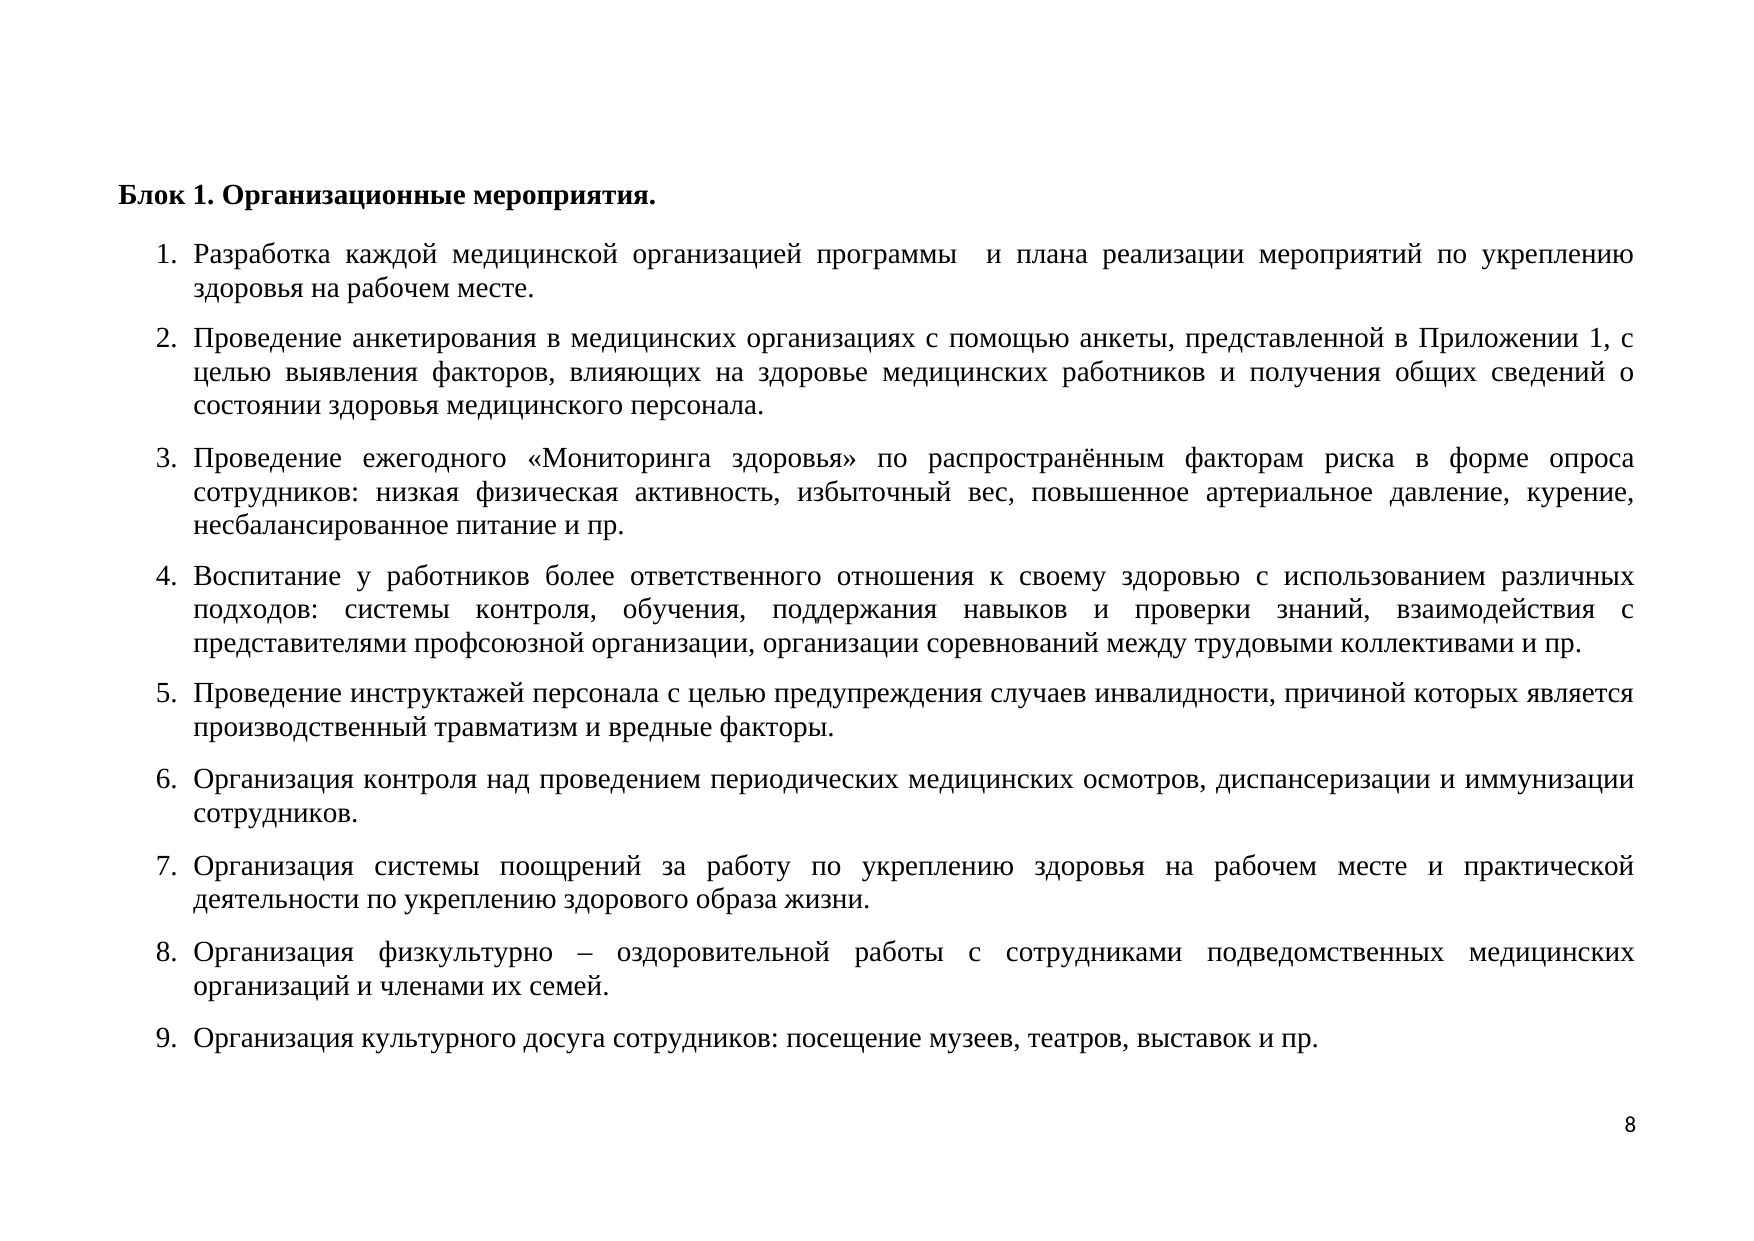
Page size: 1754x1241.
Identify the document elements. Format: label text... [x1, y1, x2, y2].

list Организация физкультурно – оздоровительной работы с сотрудниками подведомственных медицинских организаций и членами их семей. [156, 934, 1636, 1001]
list Проведение инструктажей персонала с целью предупреждения случаев инвалидности, причиной которых является производственный травматизм и вредные факторы. [156, 675, 1636, 742]
list Разработка каждой медицинской организацией программы и плана реализации мероприятий по укреплению здоровья на рабочем месте. [156, 237, 1636, 304]
list Воспитание у работников более ответственного отношения к своему здоровью с использованием различных подходов: системы контроля, обучения, поддержания навыков и проверки знаний, взаимодействия с представителями профсоюзной организации, организации соревнований между трудовыми коллективами и пр. [156, 558, 1636, 658]
list Организация системы поощрений за работу по укреплению здоровья на рабочем месте и практической деятельности по укреплению здорового образа жизни. [156, 848, 1636, 915]
list Проведение анкетирования в медицинских организациях с помощью анкеты, представленной в Приложении 1, с целью выявления факторов, влияющих на здоровье медицинских работников и получения общих сведений о состоянии здоровья медицинского персонала. [156, 320, 1636, 421]
text Блок 1. Организационные мероприятия. [118, 177, 1636, 211]
list Организация контроля над проведением периодических медицинских осмотров, диспансеризации и иммунизации сотрудников. [156, 761, 1636, 828]
list Проведение ежегодного «Мониторинга здоровья» по распространённым факторам риска в форме опроса сотрудников: низкая физическая активность, избыточный вес, повышенное артериальное давление, курение, несбалансированное питание и пр. [156, 440, 1636, 541]
list Организация культурного досуга сотрудников: посещение музеев, театров, выставок и пр. [156, 1021, 1636, 1054]
